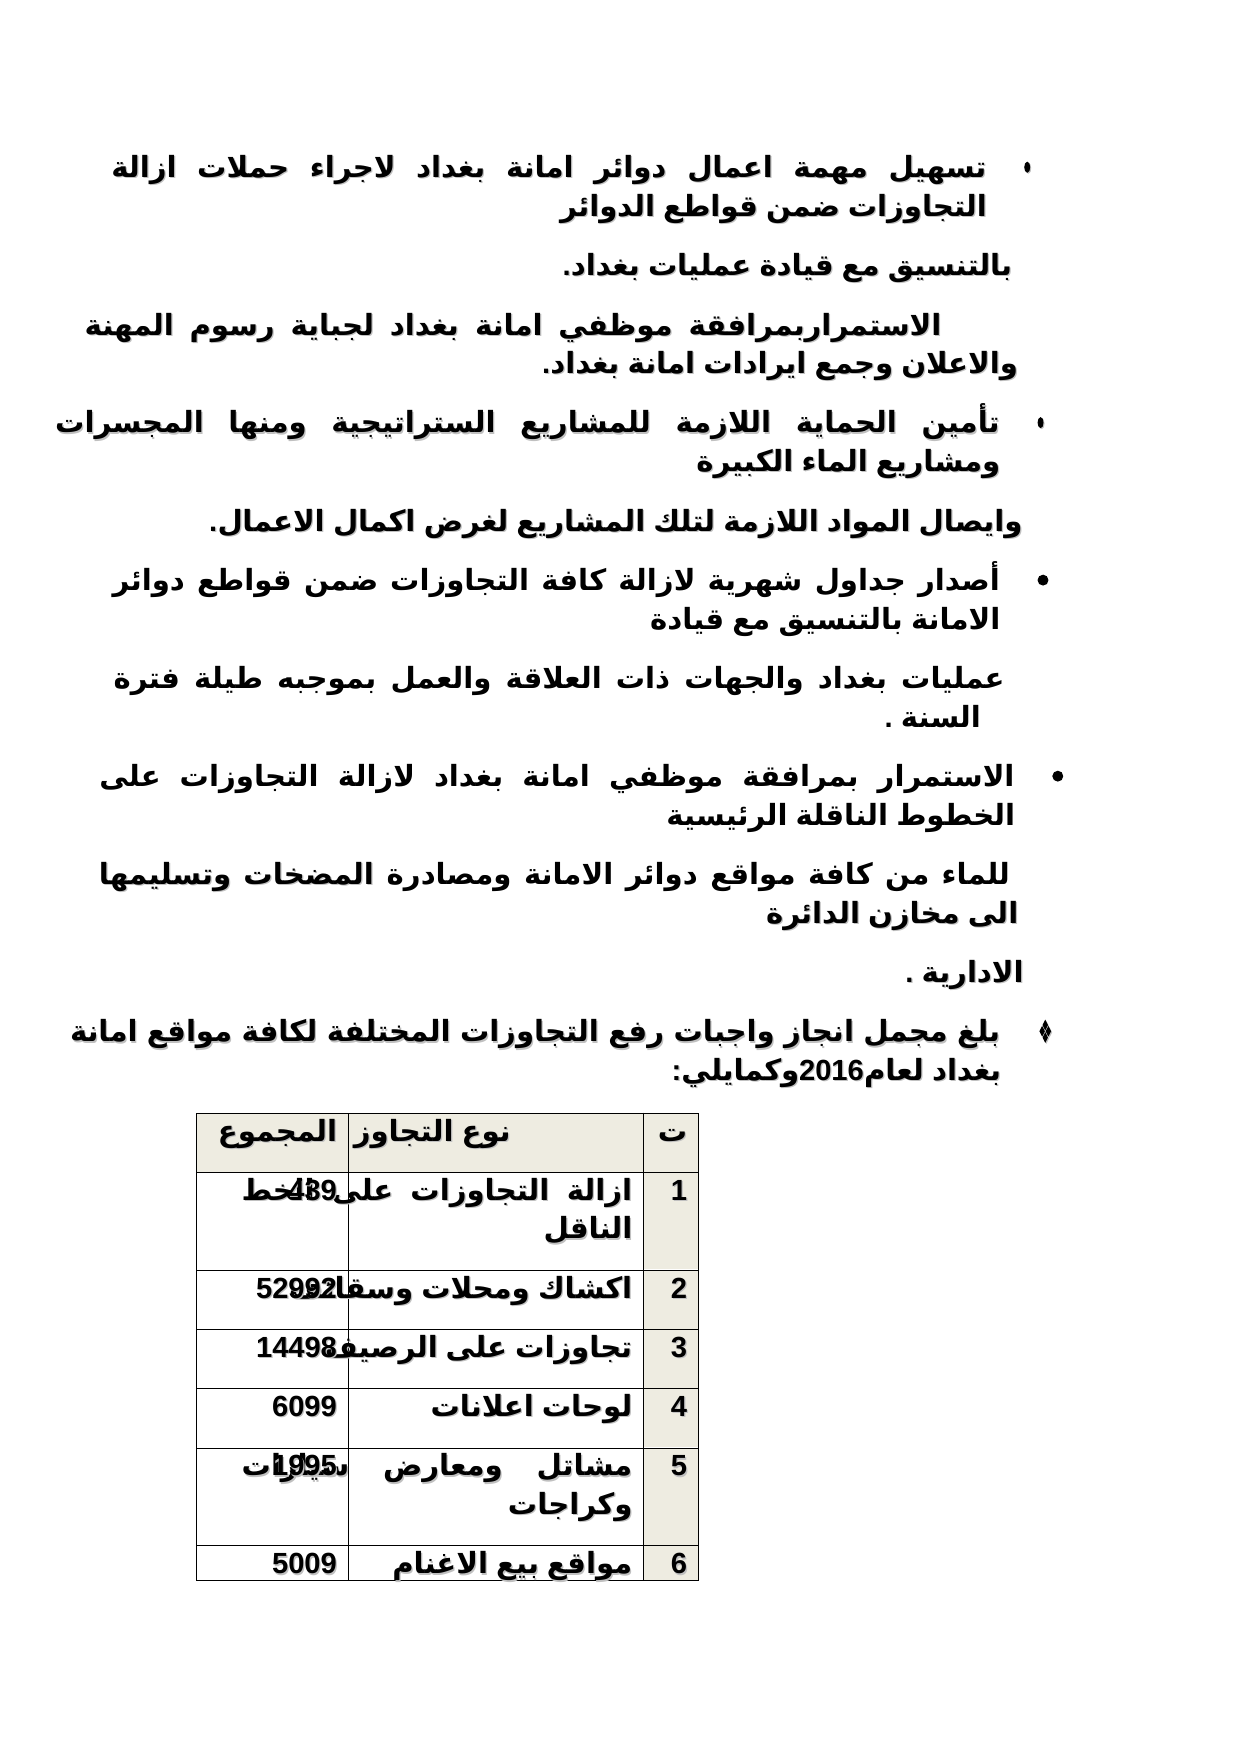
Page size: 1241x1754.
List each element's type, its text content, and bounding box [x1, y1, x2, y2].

text للماء من كافة مواقع دوائر الامانة ومصادرة المضخات وتسليمها الى مخازن الدائرة [99, 857, 1048, 929]
table_cell 1 [644, 1173, 698, 1269]
table_header نوع التجاوز [349, 1114, 643, 1172]
table_cell 5 [644, 1449, 698, 1545]
table_cell 5009 [197, 1546, 348, 1580]
list أصدار جداول شهرية لازالة كافة التجاوزات ضمن قواطع دوائر الامانة بالتنسيق مع قيادة [112, 563, 1038, 635]
table_cell 1995 [197, 1449, 348, 1545]
list تسهيل مهمة اعمال دوائر امانة بغداد لاجراء حملات ازالة التجاوزات ضمن قواطع الدوائر [110, 150, 1024, 222]
table_cell لوحات اعلانات [349, 1389, 643, 1447]
text بالتنسيق مع قيادة عمليات بغداد. [110, 248, 1085, 282]
list تأمين الحماية اللازمة للمشاريع الستراتيجية ومنها المجسرات ومشاريع الماء الكبيرة [54, 405, 1038, 478]
text الاستمراربمرافقة موظفي امانة بغداد لجباية رسوم المهنة والاعلان وجمع ايرادات امانة بغداد. [84, 307, 1085, 379]
table_header المجموع [197, 1114, 348, 1172]
table_cell اكشاك ومحلات وسقائف [349, 1271, 643, 1329]
text وايصال المواد اللازمة لتلك المشاريع لغرض اكمال الاعمال. [54, 503, 1023, 537]
table_cell مواقع بيع الاغنام [349, 1546, 643, 1580]
table_cell 2 [644, 1271, 698, 1329]
table_cell 6 [644, 1546, 698, 1580]
list بلغ مجمل انجاز واجبات رفع التجاوزات المختلفة لكافة مواقع امانة بغداد لعام2016وكمايلي: [69, 1014, 1039, 1087]
table_cell مشاتل ومعارض سيارات وكراجات [349, 1449, 643, 1545]
table_cell 52992 [197, 1271, 348, 1329]
list الاستمرار بمرافقة موظفي امانة بغداد لازالة التجاوزات على الخطوط الناقلة الرئيسية [99, 759, 1053, 831]
table_cell 6099 [197, 1389, 348, 1447]
table_cell تجاوزات على الرصيف [349, 1330, 643, 1388]
table_cell 3 [644, 1330, 698, 1388]
table_cell 4 [644, 1389, 698, 1447]
text الادارية . [99, 955, 1048, 988]
table_cell 14498 [197, 1330, 348, 1388]
table_cell ازالة التجاوزات على الخط الناقل [349, 1173, 643, 1269]
text عمليات بغداد والجهات ذات العلاقة والعمل بموجبه طيلة فترة السنة . [112, 661, 1048, 733]
table_cell 439 [197, 1173, 348, 1269]
table_header ت [644, 1114, 698, 1172]
